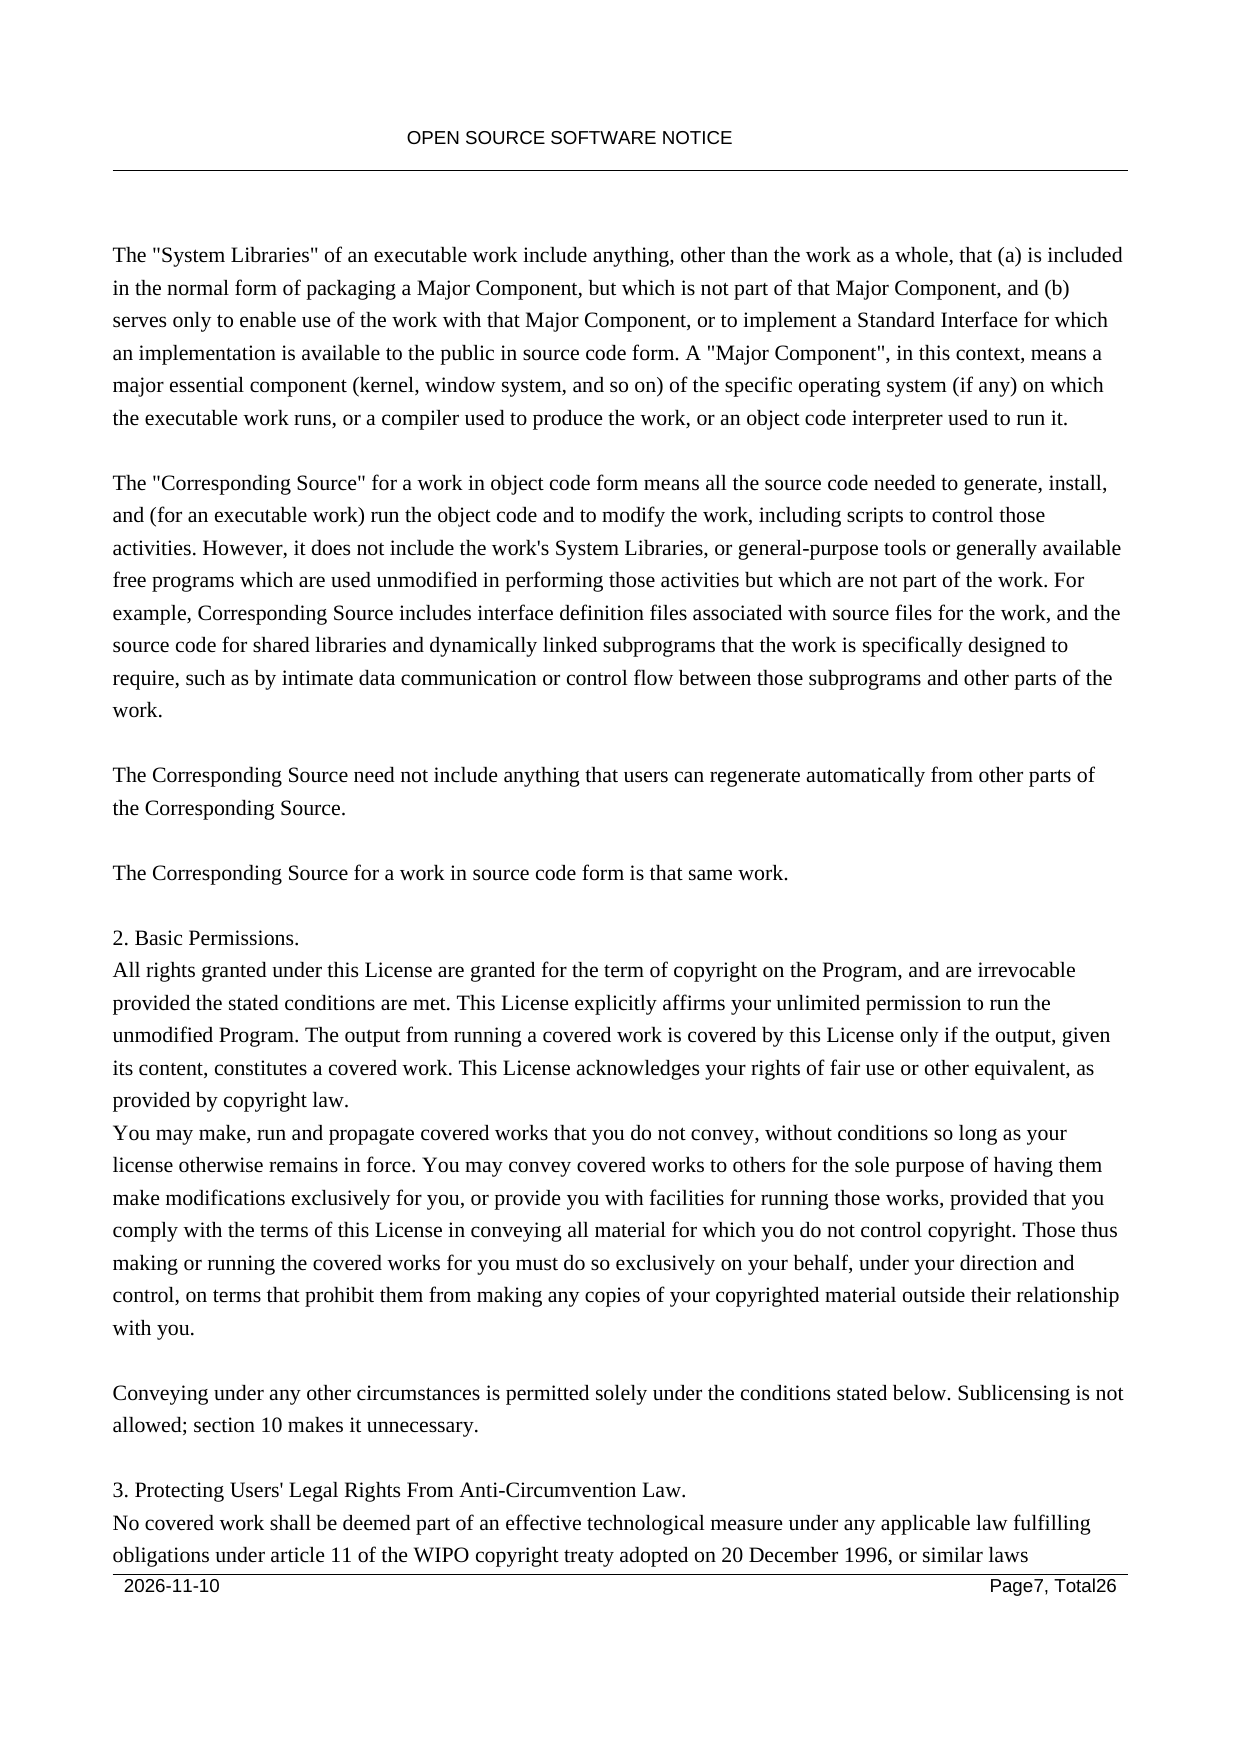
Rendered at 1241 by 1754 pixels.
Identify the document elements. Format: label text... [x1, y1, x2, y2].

text The "Corresponding Source" for a work in object code form means all the source code needed to generate, install, and (for an executable work) run the object code and to modify the work, including scripts to control those activities. However, it does not include the work's System Libraries, or general-purpose tools or generally available free programs which are used unmodified in performing those activities but which are not part of the work. For example, Corresponding Source includes interface definition files associated with source files for the work, and the source code for shared libraries and dynamically linked subprograms that the work is specifically designed to require, such as by intimate data communication or control flow between those subprograms and other parts of the work. [112, 466, 1128, 726]
text The Corresponding Source need not include anything that users can regenerate automatically from other parts of the Corresponding Source. [112, 759, 1128, 824]
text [112, 1506, 1128, 1571]
text Conveying under any other circumstances is permitted solely under the conditions stated below. Sublicensing is not allowed; section 10 makes it unnecessary. [112, 1376, 1128, 1441]
text The Corresponding Source for a work in source code form is that same work. [112, 856, 1128, 889]
text The "System Libraries" of an executable work include anything, other than the work as a whole, that (a) is included in the normal form of packaging a Major Component, but which is not part of that Major Component, and (b) serves only to enable use of the work with that Major Component, or to implement a Standard Interface for which an implementation is available to the public in source code form. A "Major Component", in this context, means a major essential component (kernel, window system, and so on) of the specific operating system (if any) on which the executable work runs, or a compiler used to produce the work, or an object code interpreter used to run it. [112, 239, 1128, 434]
text All rights granted under this License are granted for the term of copyright on the Program, and are irrevocable provided the stated conditions are met. This License explicitly affirms your unlimited permission to run the unmodified Program. The output from running a covered work is covered by this License only if the output, given its content, constitutes a covered work. This License acknowledges your rights of fair use or other equivalent, as provided by copyright law. [112, 954, 1128, 1116]
text You may make, run and propagate covered works that you do not convey, without conditions so long as your license otherwise remains in force. You may convey covered works to others for the sole purpose of having them make modifications exclusively for you, or provide you with facilities for running those works, provided that you comply with the terms of this License in conveying all material for which you do not control copyright. Those thus making or running the covered works for you must do so exclusively on your behalf, under your direction and control, on terms that prohibit them from making any copies of your copyrighted material outside their relationship with you. [112, 1116, 1128, 1344]
text 3. Protecting Users' Legal Rights From Anti-Circumvention Law. [112, 1474, 1128, 1506]
text 2. Basic Permissions. [112, 921, 1128, 954]
